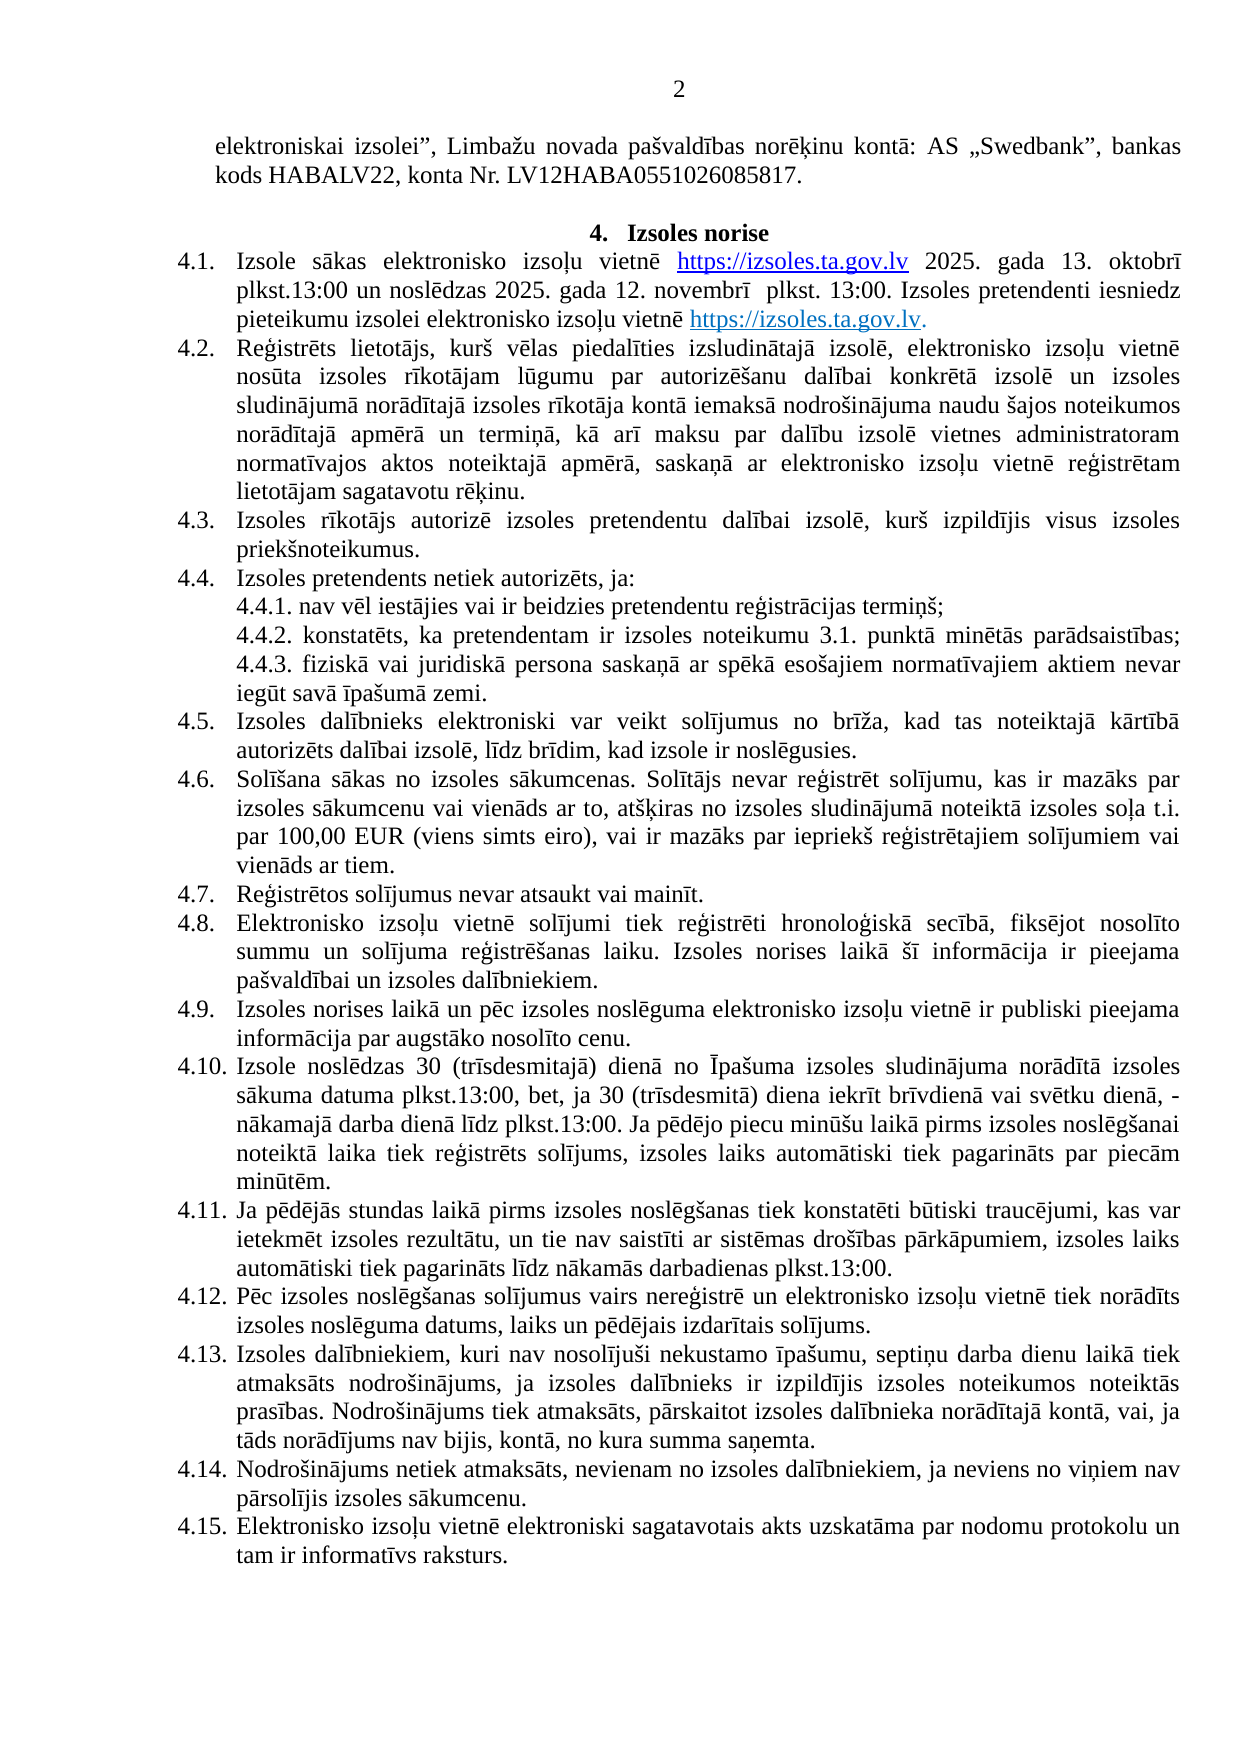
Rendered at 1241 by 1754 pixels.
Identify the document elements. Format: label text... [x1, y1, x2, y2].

list Nodrošinājums netiek atmaksāts, nevienam no izsoles dalībniekiem, ja neviens no viņiem nav pārsolījis izsoles sākumcenu. [177, 1454, 1181, 1511]
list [177, 131, 1181, 189]
list Izsoles dalībniekiem, kuri nav nosolījuši nekustamo īpašumu, septiņu darba dienu laikā tiek atmaksāts nodrošinājums, ja izsoles dalībnieks ir izpildījis izsoles noteikumos noteiktās prasības. Nodrošinājums tiek atmaksāts, pārskaitot izsoles dalībnieka norādītajā kontā, vai, ja tāds norādījums nav bijis, kontā, no kura summa saņemta. [177, 1339, 1181, 1454]
list Izsoles norise [177, 218, 1181, 246]
list Reģistrētos solījumus nevar atsaukt vai mainīt. [177, 879, 1181, 908]
list Izsoles dalībnieks elektroniski var veikt solījumus no brīža, kad tas noteiktajā kārtībā autorizēts dalībai izsolē, līdz brīdim, kad izsole ir noslēgusies. [177, 706, 1181, 764]
list Pēc izsoles noslēgšanas solījumus vairs nereģistrē un elektronisko izsoļu vietnē tiek norādīts izsoles noslēguma datums, laiks un pēdējais izdarītais solījums. [177, 1281, 1181, 1339]
list Izsole noslēdzas 30 (trīsdesmitajā) dienā no Īpašuma izsoles sludinājuma norādītā izsoles sākuma datuma plkst.13:00, bet, ja 30 (trīsdesmitā) diena iekrīt brīvdienā vai svētku dienā, - nākamajā darba dienā līdz plkst.13:00. Ja pēdējo piecu minūšu laikā pirms izsoles noslēgšanai noteiktā laika tiek reģistrēts solījums, izsoles laiks automātiski tiek pagarināts par piecām minūtēm. [177, 1051, 1181, 1195]
list Solīšana sākas no izsoles sākumcenas. Solītājs nevar reģistrēt solījumu, kas ir mazāks par izsoles sākumcenu vai vienāds ar to, atšķiras no izsoles sludinājumā noteiktā izsoles soļa t.i. par 100,00 EUR (viens simts eiro), vai ir mazāks par iepriekš reģistrētajiem solījumiem vai vienāds ar tiem. [177, 764, 1181, 879]
list Reģistrēts lietotājs, kurš vēlas piedalīties izsludinātajā izsolē, elektronisko izsoļu vietnē nosūta izsoles rīkotājam lūgumu par autorizēšanu dalībai konkrētā izsolē un izsoles sludinājumā norādītajā izsoles rīkotāja kontā iemaksā nodrošinājuma naudu šajos noteikumos norādītajā apmērā un termiņā, kā arī maksu par dalību izsolē vietnes administratoram normatīvajos aktos noteiktajā apmērā, saskaņā ar elektronisko izsoļu vietnē reģistrētam lietotājam sagatavotu rēķinu. [177, 333, 1181, 505]
list Elektronisko izsoļu vietnē elektroniski sagatavotais akts uzskatāma par nodomu protokolu un tam ir informatīvs raksturs. [177, 1511, 1181, 1569]
list Izsoles pretendents netiek autorizēts, ja: [177, 563, 1181, 591]
list Izsoles norises laikā un pēc izsoles noslēguma elektronisko izsoļu vietnē ir publiski pieejama informācija par augstāko nosolīto cenu. [177, 994, 1181, 1051]
text 4.4.1. nav vēl iestājies vai ir beidzies pretendentu reģistrācijas termiņš; [236, 591, 1181, 620]
list Izsole sākas elektronisko izsoļu vietnē https://izsoles.ta.gov.lv 2025. gada 13. oktobrī plkst.13:00 un noslēdzas 2025. gada 12. novembrī plkst. 13:00. Izsoles pretendenti iesniedz pieteikumu izsolei elektronisko izsoļu vietnē https://izsoles.ta.gov.lv. [177, 246, 1181, 333]
text 4.4.2. konstatēts, ka pretendentam ir izsoles noteikumu 3.1. punktā minētās parādsaistības; 4.4.3. fiziskā vai juridiskā persona saskaņā ar spēkā esošajiem normatīvajiem aktiem nevar iegūt savā īpašumā zemi. [236, 620, 1181, 706]
list Ja pēdējās stundas laikā pirms izsoles noslēgšanas tiek konstatēti būtiski traucējumi, kas var ietekmēt izsoles rezultātu, un tie nav saistīti ar sistēmas drošības pārkāpumiem, izsoles laiks automātiski tiek pagarināts līdz nākamās darbadienas plkst.13:00. [177, 1195, 1181, 1281]
list Elektronisko izsoļu vietnē solījumi tiek reģistrēti hronoloģiskā secībā, fiksējot nosolīto summu un solījuma reģistrēšanas laiku. Izsoles norises laikā šī informācija ir pieejama pašvaldībai un izsoles dalībniekiem. [177, 908, 1181, 994]
list Izsoles rīkotājs autorizē izsoles pretendentu dalībai izsolē, kurš izpildījis visus izsoles priekšnoteikumus. [177, 505, 1181, 563]
